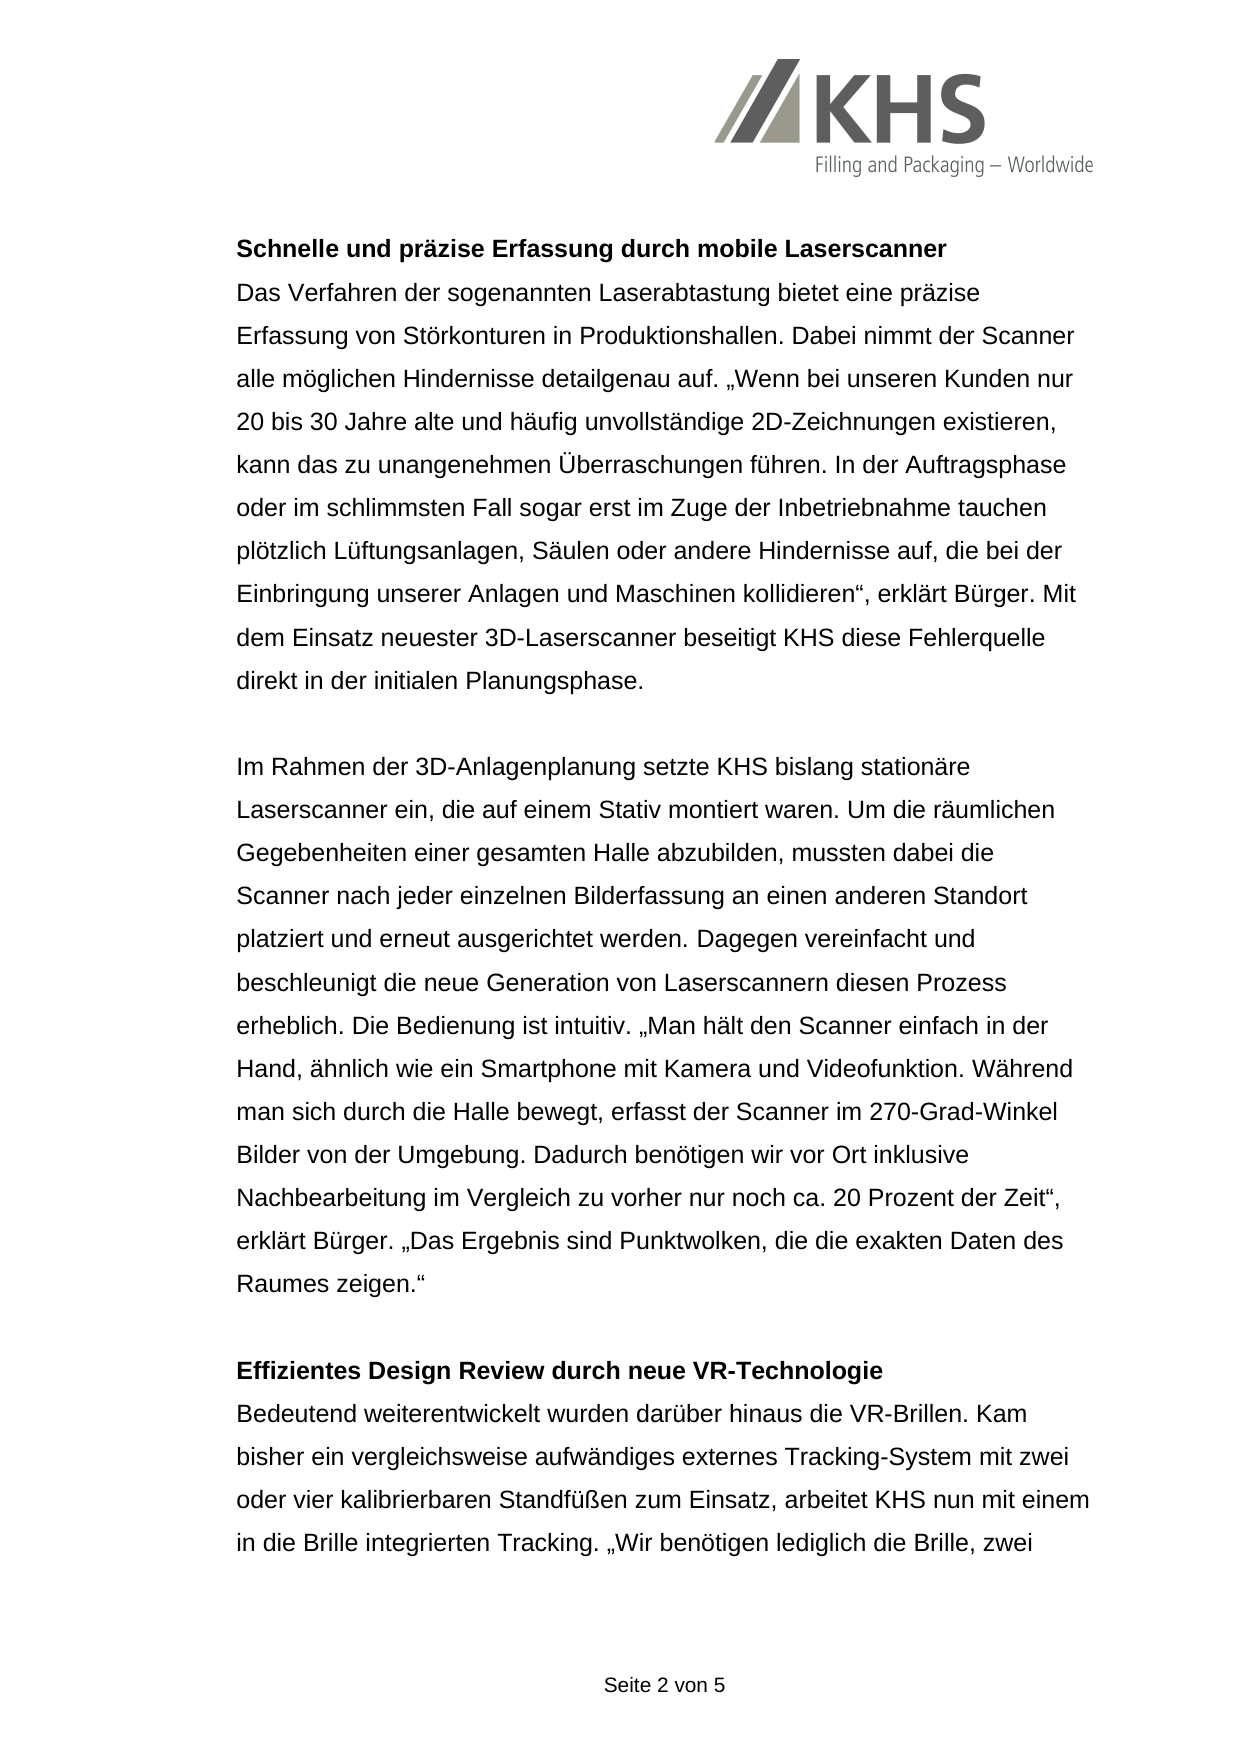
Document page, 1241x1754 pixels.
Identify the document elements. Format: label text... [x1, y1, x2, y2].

picture [714, 59, 1093, 177]
text Im Rahmen der 3D-Anlagenplanung setzte KHS bislang stationäre Laserscanner ein, die auf einem Stativ montiert waren. Um die räumlichen Gegebenheiten einer gesamten Halle abzubilden, mussten dabei die Scanner nach jeder einzelnen Bilderfassung an einen anderen Standort platziert und erneut ausgerichtet werden. Dagegen vereinfacht und beschleunigt die neue Generation von Laserscannern diesen Prozess erheblich. Die Bedienung ist intuitiv. „Man hält den Scanner einfach in der Hand, ähnlich wie ein Smartphone mit Kamera und Videofunktion. Während man sich durch die Halle bewegt, erfasst der Scanner im 270-Grad-Winkel Bilder von der Umgebung. Dadurch benötigen wir vor Ort inklusive Nachbearbeitung im Vergleich zu vorher nur noch ca. 20 Prozent der Zeit“, erklärt Bürger. „Das Ergebnis sind Punktwolken, die die exakten Daten des Raumes zeigen.“ [236, 752, 1092, 1298]
text Effizientes Design Review durch neue VR-Technologie [236, 1356, 1092, 1384]
text Schnelle und präzise Erfassung durch mobile Laserscanner [236, 234, 1092, 263]
text Das Verfahren der sogenannten Laserabtastung bietet eine präzise Erfassung von Störkonturen in Produktionshallen. Dabei nimmt der Scanner alle möglichen Hindernisse detailgenau auf. „Wenn bei unseren Kunden nur 20 bis 30 Jahre alte und häufig unvollständige 2D-Zeichnungen existieren, kann das zu unangenehmen Überraschungen führen. In der Auftragsphase oder im schlimmsten Fall sogar erst im Zuge der Inbetriebnahme tauchen plötzlich Lüftungsanlagen, Säulen oder andere Hindernisse auf, die bei der Einbringung unserer Anlagen und Maschinen kollidieren“, erklärt Bürger. Mit dem Einsatz neuester 3D-Laserscanner beseitigt KHS diese Fehlerquelle direkt in der initialen Planungsphase. [236, 278, 1092, 694]
